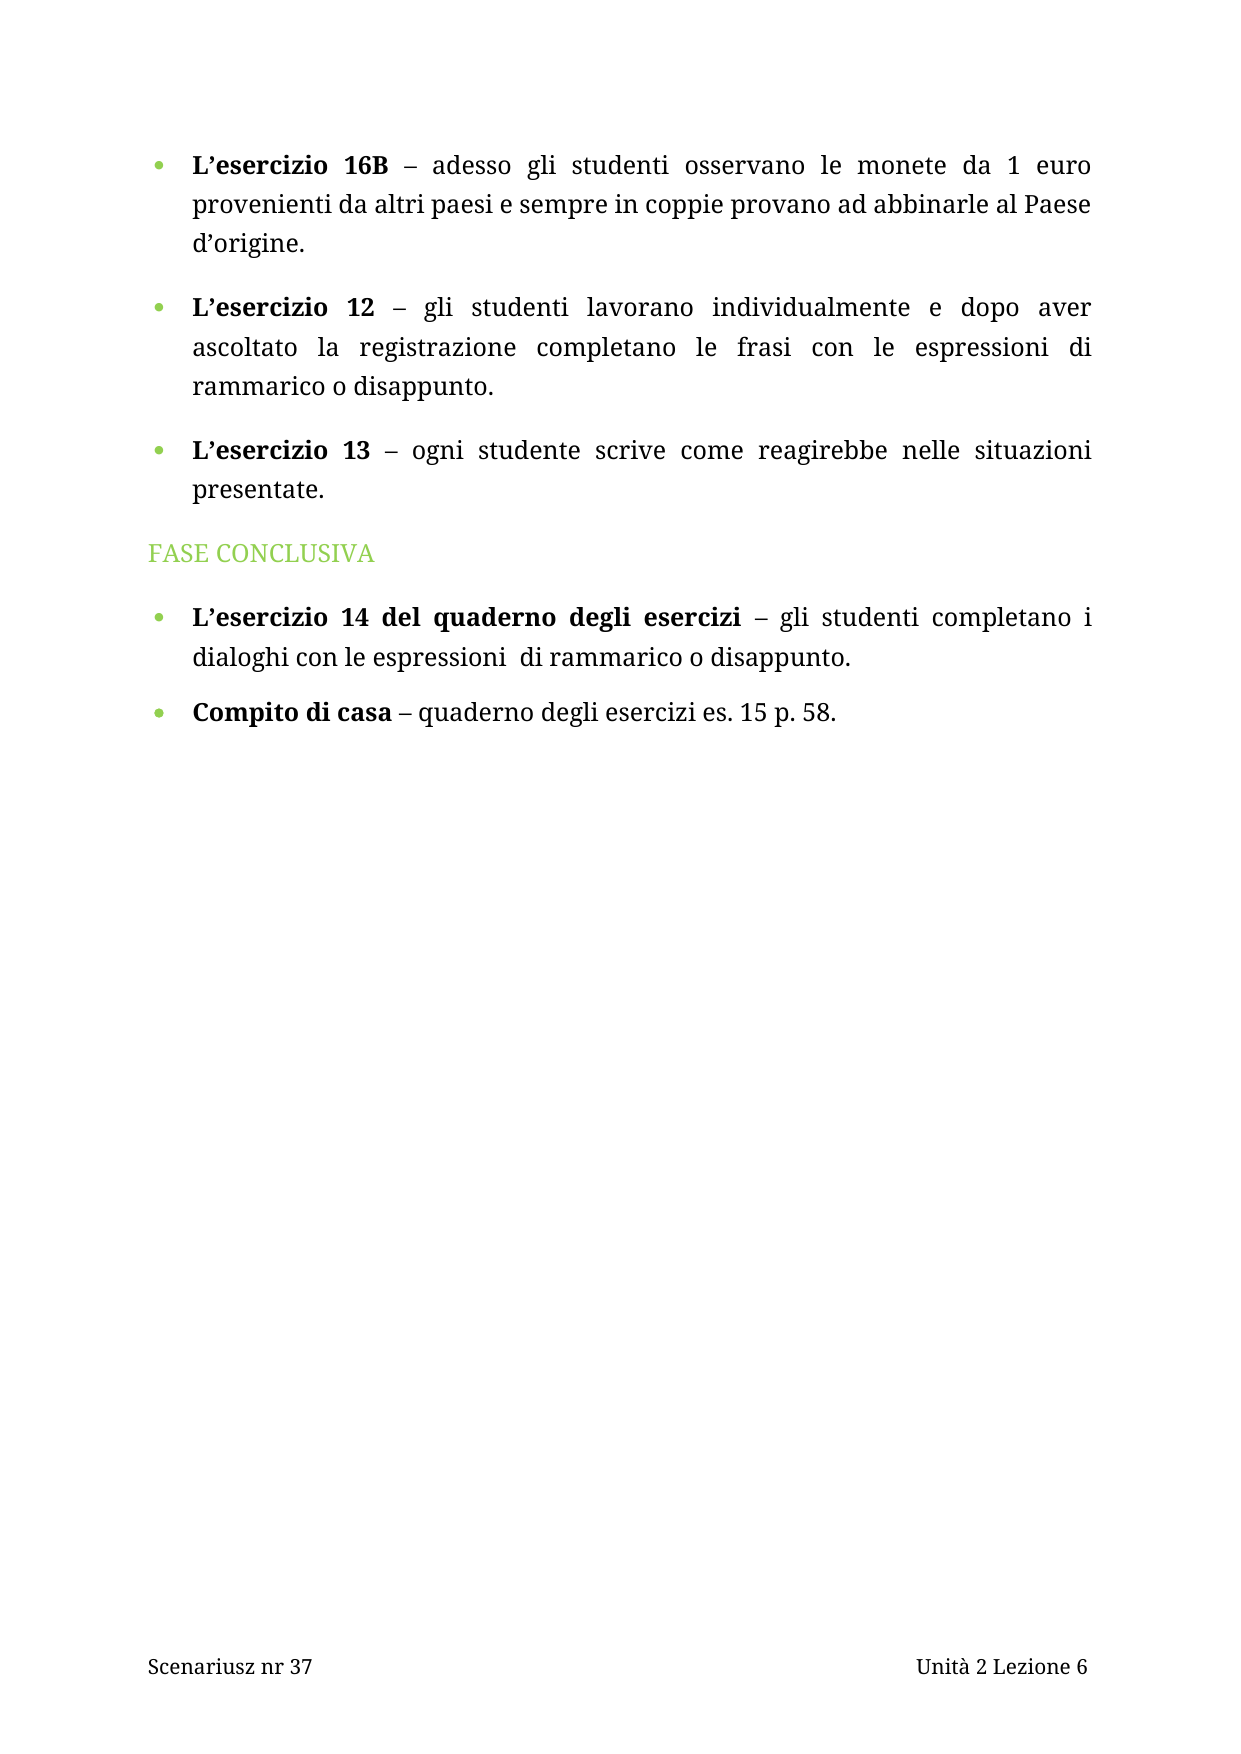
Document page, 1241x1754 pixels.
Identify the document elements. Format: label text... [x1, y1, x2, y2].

list L’esercizio 16B – adesso gli studenti osservano le monete da 1 euro provenienti da altri paesi e sempre in coppie provano ad abbinarle al Paese d’origine. [154, 148, 1093, 260]
list L’esercizio 14 del quaderno degli esercizi – gli studenti completano i dialoghi con le espressioni di rammarico o disappunto. [154, 600, 1093, 673]
text FASE CONCLUSIVA [148, 536, 1093, 570]
list L’esercizio 13 – ogni studente scrive come reagirebbe nelle situazioni presentate. [154, 433, 1093, 506]
list Compito di casa – quaderno degli esercizi es. 15 p. 58. [154, 695, 1093, 729]
list L’esercizio 12 – gli studenti lavorano individualmente e dopo aver ascoltato la registrazione completano le frasi con le espressioni di rammarico o disappunto. [154, 290, 1093, 402]
